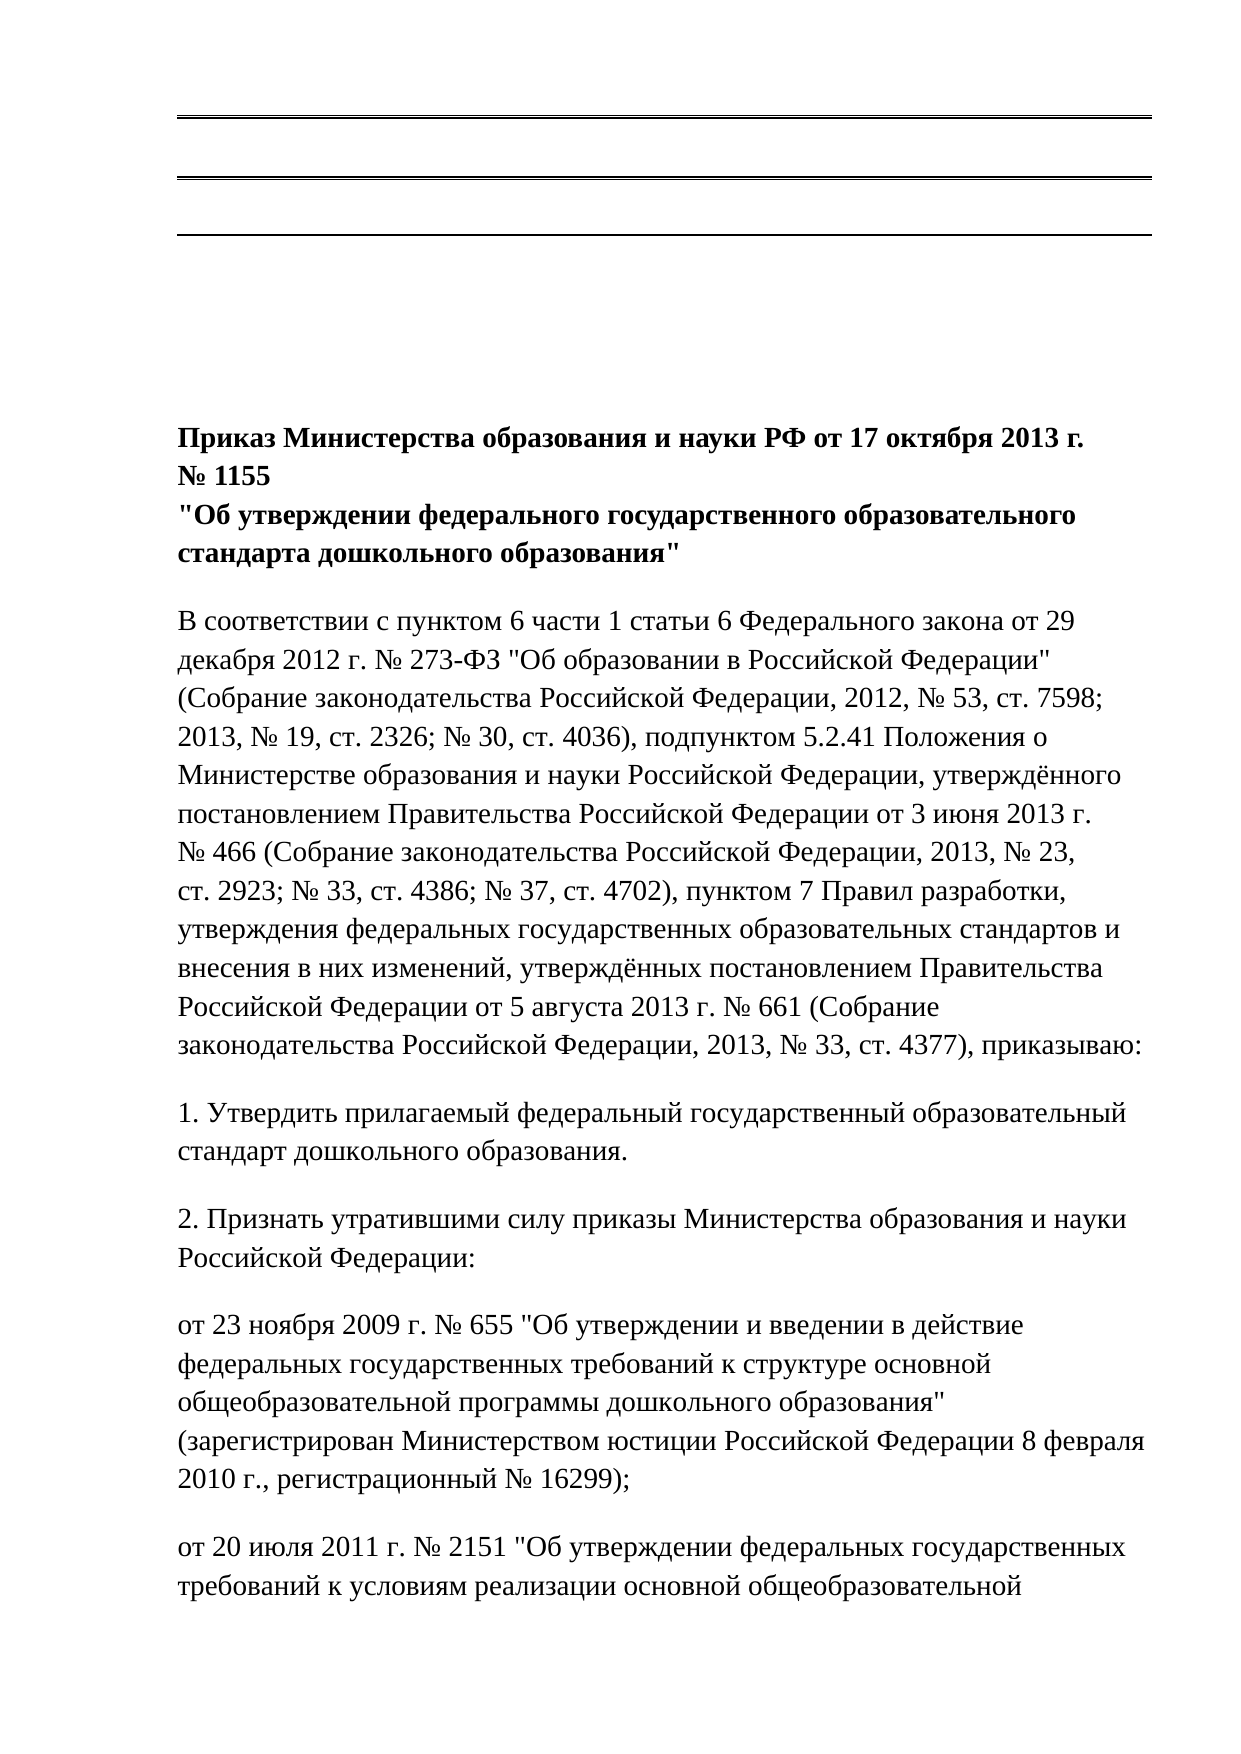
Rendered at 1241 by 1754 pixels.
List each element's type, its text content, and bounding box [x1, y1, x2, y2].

text от 23 ноября 2009 г. № 655 "Об утверждении и введении в действие федеральных государственных требований к структуре основной общеобразовательной программы дошкольного образования" (зарегистрирован Министерством юстиции Российской Федерации 8 февраля 2010 г., регистрационный № 16299); [177, 1307, 1152, 1495]
text В соответствии с пунктом 6 части 1 статьи 6 Федерального закона от 29 декабря 2012 г. № 273-ФЗ "Об образовании в Российской Федерации" (Собрание законодательства Российской Федерации, 2012, № 53, ст. 7598; 2013, № 19, ст. 2326; № 30, ст. 4036), подпунктом 5.2.41 Положения о Министерстве образования и науки Российской Федерации, утверждённого постановлением Правительства Российской Федерации от 3 июня 2013 г. № 466 (Собрание законодательства Российской Федерации, 2013, № 23, ст. 2923; № 33, ст. 4386; № 37, ст. 4702), пунктом 7 Правил разработки, утверждения федеральных государственных образовательных стандартов и внесения в них изменений, утверждённых постановлением Правительства Российской Федерации от 5 августа 2013 г. № 661 (Собрание законодательства Российской Федерации, 2013, № 33, ст. 4377), приказываю: [177, 603, 1152, 1061]
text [177, 1529, 1152, 1601]
text 1. Утвердить прилагаемый федеральный государственный образовательный стандарт дошкольного образования. [177, 1095, 1152, 1167]
text 2. Признать утратившими силу приказы Министерства образования и науки Российской Федерации: [177, 1201, 1152, 1273]
text Приказ Министерства образования и науки РФ от 17 октября 2013 г. № 1155 "Об утверждении федерального государственного образовательного стандарта дошкольного образования" [177, 420, 1152, 569]
